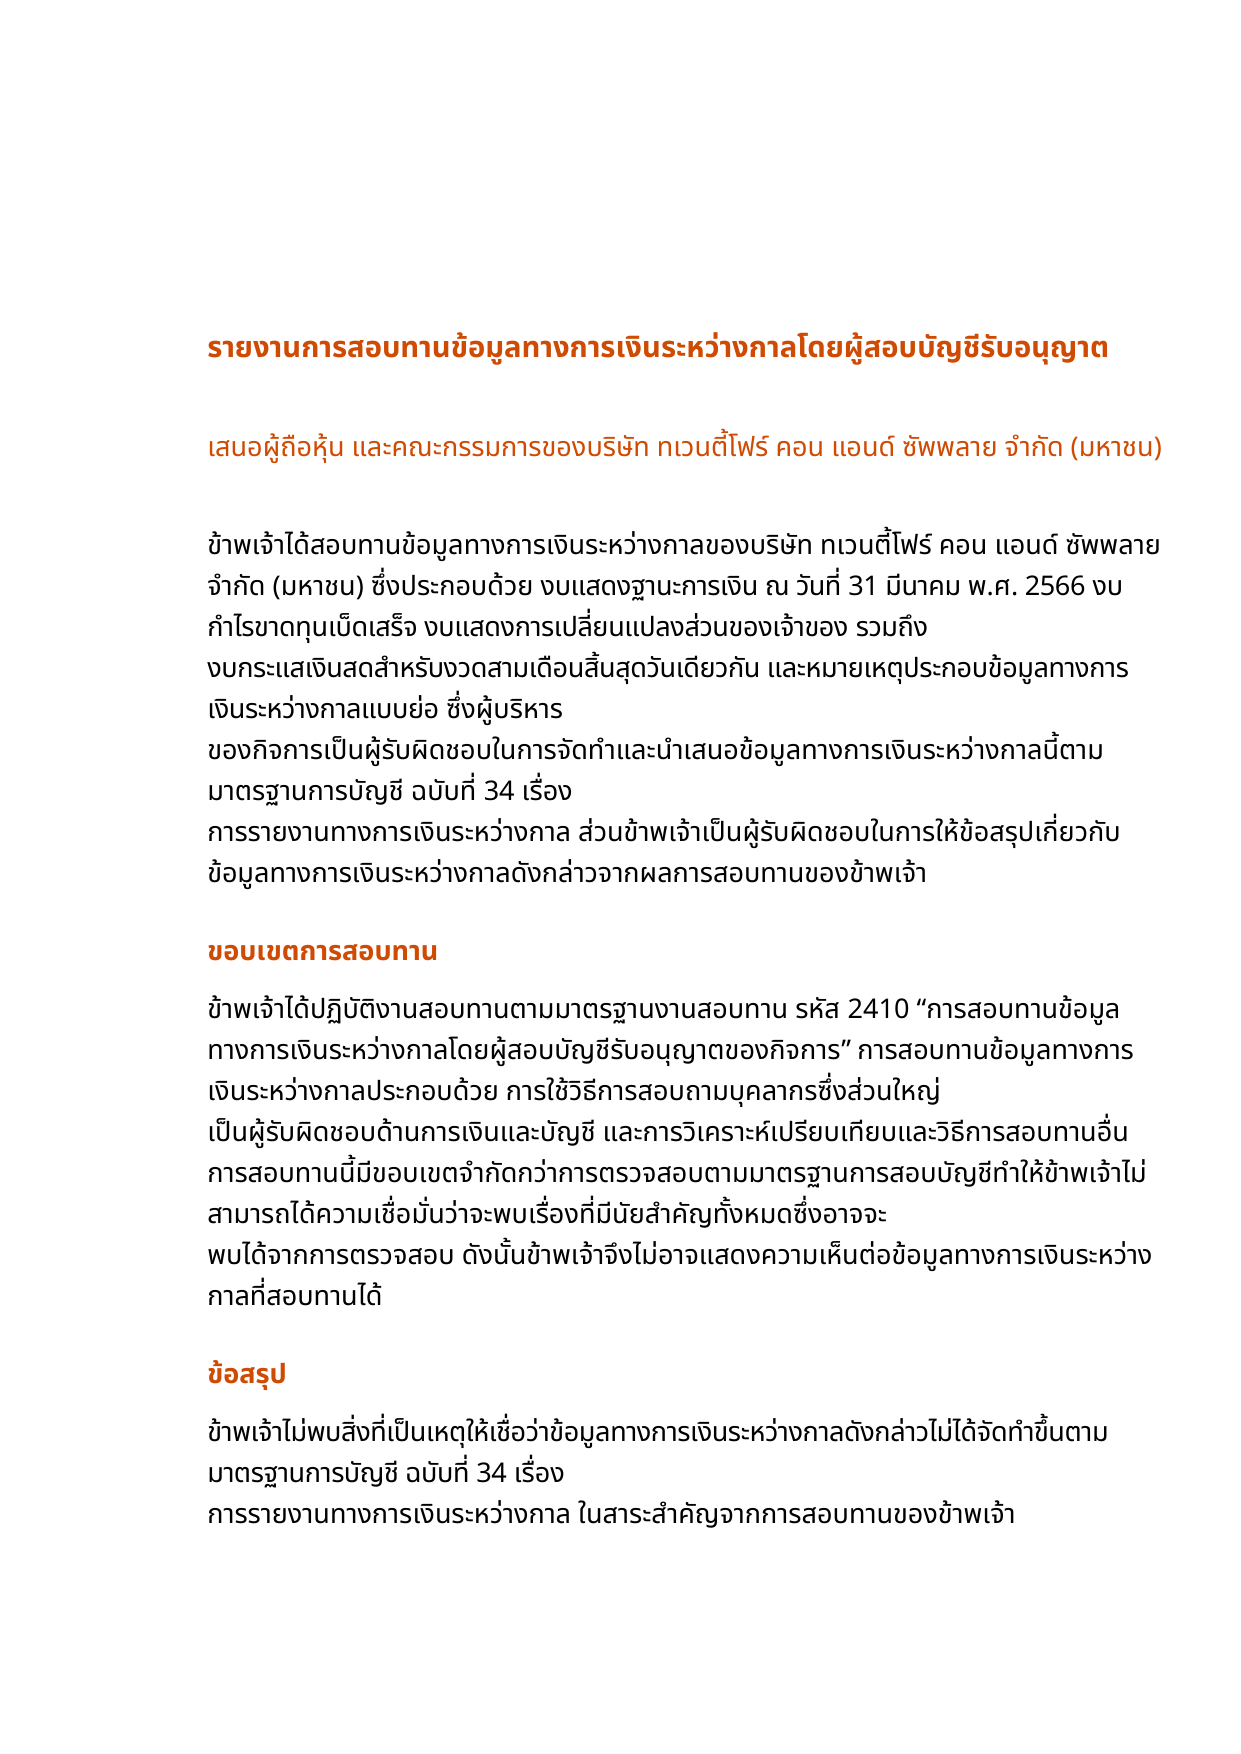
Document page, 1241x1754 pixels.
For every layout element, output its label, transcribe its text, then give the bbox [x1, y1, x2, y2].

text ข้าพเจ้าได้ปฏิบัติงานสอบทานตามมาตรฐานงานสอบทาน รหัส 2410 “การสอบทานข้อมูลทางการเงินระหว่างกาลโดยผู้สอบบัญชีรับอนุญาตของกิจการ” การสอบทานข้อมูลทางการเงินระหว่างกาลประกอบด้วย การใช้วิธีการสอบถามบุคลากรซึ่งส่วนใหญ่ เป็นผู้รับผิดชอบด้านการเงินและบัญชี และการวิเคราะห์เปรียบเทียบและวิธีการสอบทานอื่น การสอบทานนี้มีขอบเขตจำกัดกว่าการตรวจสอบตามมาตรฐานการสอบบัญชีทำให้ข้าพเจ้าไม่สามารถได้ความเชื่อมั่นว่าจะพบเรื่องที่มีนัยสำคัญทั้งหมดซึ่งอาจจะ พบได้จากการตรวจสอบ ดังนั้นข้าพเจ้าจึงไม่อาจแสดงความเห็นต่อข้อมูลทางการเงินระหว่างกาลที่สอบทานได้ [207, 990, 1165, 1317]
text ขอบเขตการสอบทาน [207, 932, 1165, 973]
text ข้าพเจ้าได้สอบทานข้อมูลทางการเงินระหว่างกาลของบริษัท ทเวนตี้โฟร์ คอน แอนด์ ซัพพลาย จำกัด (มหาชน) ซึ่งประกอบด้วย งบแสดงฐานะการเงิน ณ วันที่ 31 มีนาคม พ.ศ. 2566 งบกำไรขาดทุนเบ็ดเสร็จ งบแสดงการเปลี่ยนแปลงส่วนของเจ้าของ รวมถึง งบกระแสเงินสดสำหรับงวดสามเดือนสิ้นสุดวันเดียวกัน และหมายเหตุประกอบข้อมูลทางการเงินระหว่างกาลแบบย่อ ซึ่งผู้บริหาร ของกิจการเป็นผู้รับผิดชอบในการจัดทำและนำเสนอข้อมูลทางการเงินระหว่างกาลนี้ตามมาตรฐานการบัญชี ฉบับที่ 34 เรื่อง การรายงานทางการเงินระหว่างกาล ส่วนข้าพเจ้าเป็นผู้รับผิดชอบในการให้ข้อสรุปเกี่ยวกับข้อมูลทางการเงินระหว่างกาลดังกล่าวจากผลการสอบทานของข้าพเจ้า [207, 526, 1165, 895]
text เสนอผู้ถือหุ้น และคณะกรรมการของบริษัท ทเวนตี้โฟร์ คอน แอนด์ ซัพพลาย จำกัด (มหาชน) [207, 428, 1165, 469]
text ข้าพเจ้าไม่พบสิ่งที่เป็นเหตุให้เชื่อว่าข้อมูลทางการเงินระหว่างกาลดังกล่าวไม่ได้จัดทำขึ้นตามมาตรฐานการบัญชี ฉบับที่ 34 เรื่อง การรายงานทางการเงินระหว่างกาล ในสาระสำคัญจากการสอบทานของข้าพเจ้า [207, 1412, 1165, 1535]
text รายงานการสอบทานข้อมูลทางการเงินระหว่างกาลโดยผู้สอบบัญชีรับอนุญาต [207, 327, 1165, 371]
text ข้อสรุป [207, 1354, 1165, 1395]
